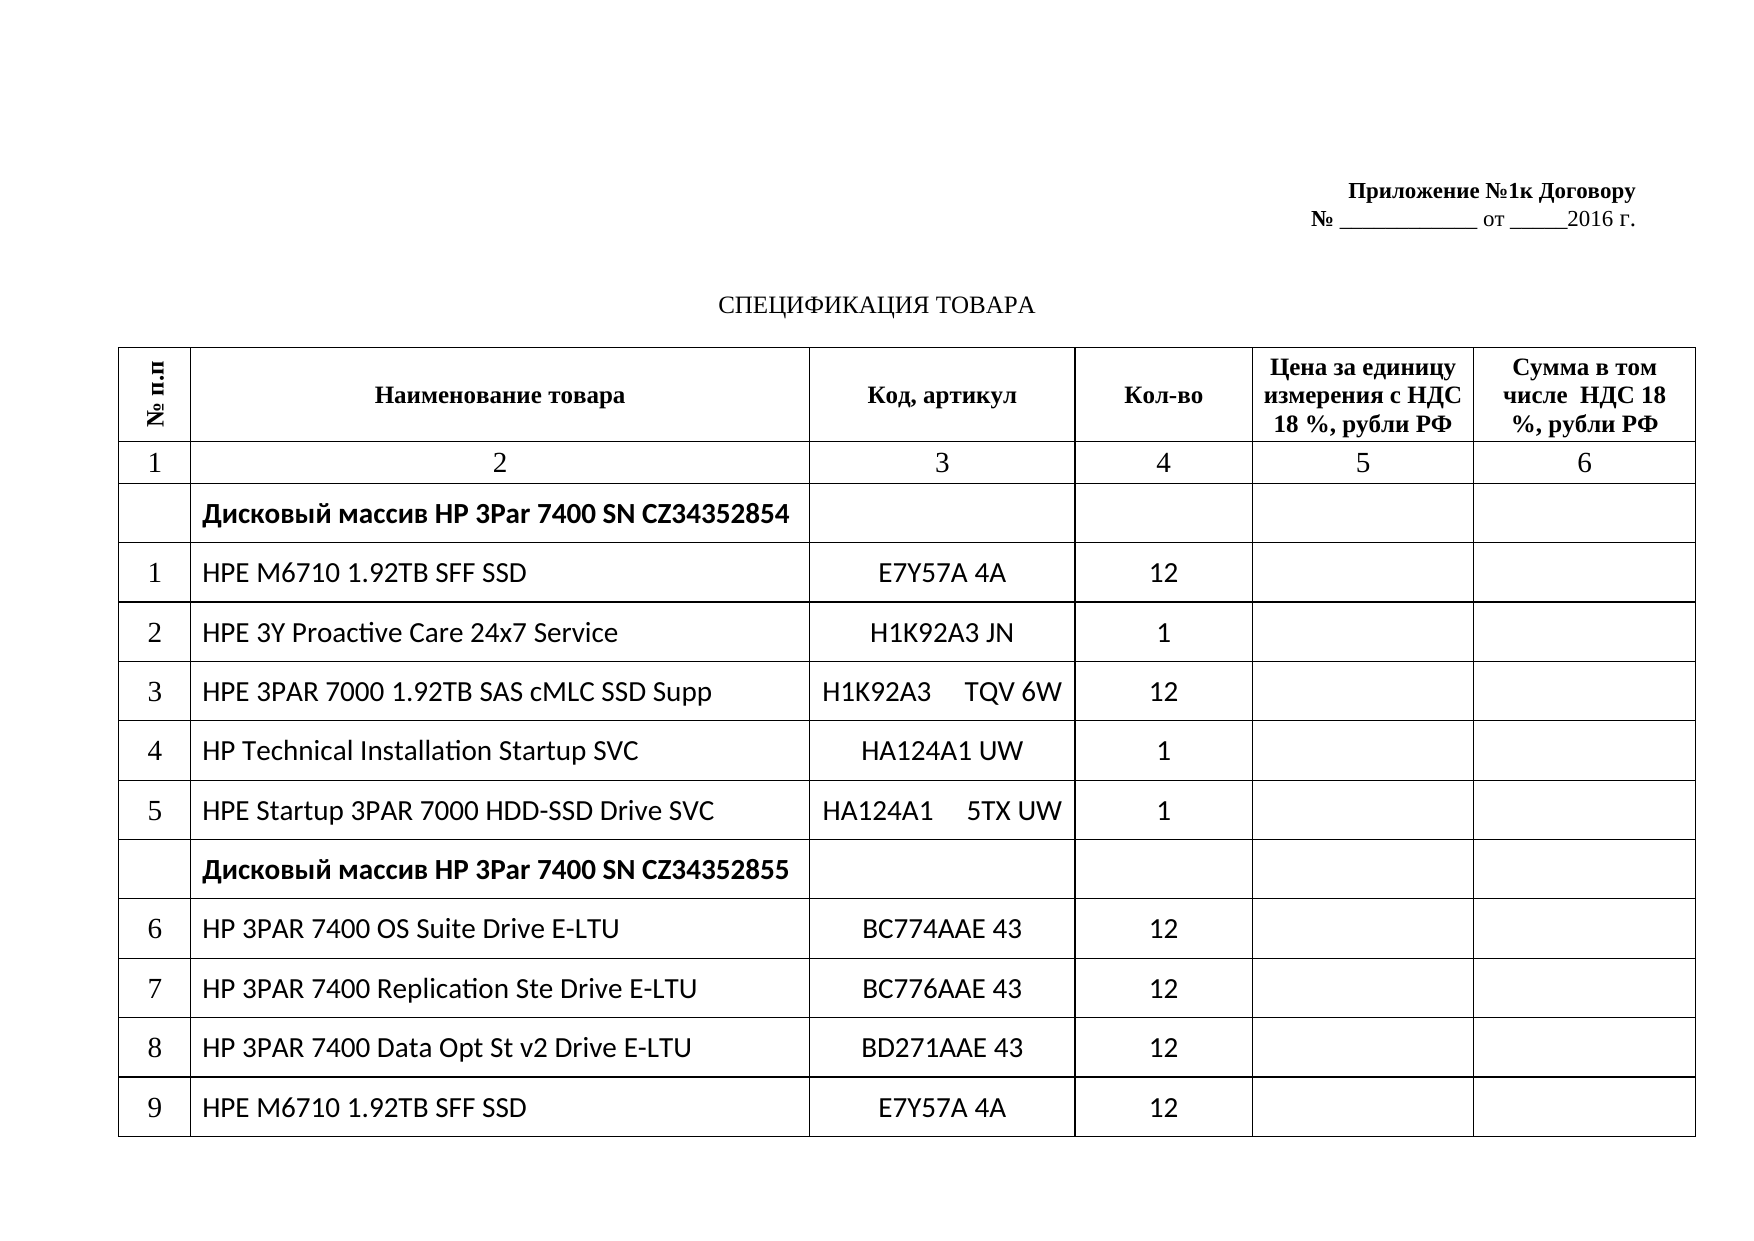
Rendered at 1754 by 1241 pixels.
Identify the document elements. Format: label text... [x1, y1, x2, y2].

table_cell [119, 840, 190, 898]
table_cell 1 [119, 442, 190, 483]
table_cell [1253, 484, 1473, 542]
table_cell [1474, 959, 1695, 1017]
table_cell [1474, 1018, 1695, 1076]
table_cell [1474, 721, 1695, 779]
table_cell HA124A1 UW [810, 721, 1074, 779]
table_cell 5 [119, 781, 190, 839]
table_cell 4 [119, 721, 190, 779]
table_cell 5 [1253, 442, 1473, 483]
table_cell BC774AAE 43 [810, 899, 1074, 958]
table_cell Дисковый массив HP 3Par 7400 SN CZ34352854 [191, 484, 809, 542]
table_cell HP 3PAR 7400 Data Opt St v2 Drive E-LTU [191, 1018, 809, 1076]
table_cell [1253, 662, 1473, 720]
table_cell [810, 840, 1074, 898]
table_cell BC776AAE 43 [810, 959, 1074, 1017]
table_cell HPE 3PAR 7000 1.92TB SAS cMLC SSD Supp [191, 662, 809, 720]
table_cell [1474, 840, 1695, 898]
table_header Код, артикул [810, 348, 1074, 441]
table_header Кол-во [1076, 348, 1252, 441]
table_cell [1076, 840, 1252, 898]
table_cell 1 [1076, 721, 1252, 779]
table_cell [119, 484, 190, 542]
table_cell [1253, 781, 1473, 839]
table_cell 3 [810, 442, 1074, 483]
table_cell HP Technical Installation Startup SVC [191, 721, 809, 779]
table_cell 4 [1076, 442, 1252, 483]
table_header Наименование товара [191, 348, 809, 441]
table_cell 2 [119, 603, 190, 661]
table_cell [1474, 662, 1695, 720]
text № ____________ от _____2016 г. [118, 203, 1636, 232]
text Приложение №1к Договору [118, 177, 1636, 203]
table_cell E7Y57A 4A [810, 543, 1074, 601]
table_cell [1253, 959, 1473, 1017]
table_cell [810, 484, 1074, 542]
table_cell [1474, 603, 1695, 661]
table_cell 12 [1076, 1078, 1252, 1136]
table_cell 2 [191, 442, 809, 483]
table_cell 12 [1076, 662, 1252, 720]
table_cell H1K92A3 JN [810, 603, 1074, 661]
table_cell [1076, 484, 1252, 542]
table_cell 6 [119, 899, 190, 958]
table_cell [1474, 899, 1695, 958]
table_cell HPE 3Y Proactive Care 24x7 Service [191, 603, 809, 661]
table_cell 1 [1076, 781, 1252, 839]
table_cell H1K92A3 TQV 6W [810, 662, 1074, 720]
table_cell 12 [1076, 543, 1252, 601]
table_cell [1474, 543, 1695, 601]
table_cell [1474, 781, 1695, 839]
table_cell 8 [119, 1018, 190, 1076]
table_cell HPE M6710 1.92TB SFF SSD [191, 1078, 809, 1136]
table_cell 12 [1076, 899, 1252, 958]
table_cell [1253, 899, 1473, 958]
table_cell [1253, 543, 1473, 601]
table_header Сумма в том числе НДС 18 %, рубли РФ [1474, 348, 1695, 441]
table_cell 12 [1076, 959, 1252, 1017]
table_cell 6 [1474, 442, 1695, 483]
table_cell [1474, 1078, 1695, 1136]
table_cell [1253, 1018, 1473, 1076]
table_cell [1253, 1078, 1473, 1136]
table_cell HPE M6710 1.92TB SFF SSD [191, 543, 809, 601]
table_cell 1 [1076, 603, 1252, 661]
table_header Цена за единицу измерения с НДС 18 %, рубли РФ [1253, 348, 1473, 441]
table_cell E7Y57A 4A [810, 1078, 1074, 1136]
table_header № п.п [119, 348, 190, 441]
table_cell 1 [119, 543, 190, 601]
table_cell HP 3PAR 7400 OS Suite Drive E-LTU [191, 899, 809, 958]
text СПЕЦИФИКАЦИЯ ТОВАРА [118, 290, 1636, 318]
table_cell 9 [119, 1078, 190, 1136]
table_cell HP 3PAR 7400 Replication Ste Drive E-LTU [191, 959, 809, 1017]
table_cell Дисковый массив HP 3Par 7400 SN CZ34352855 [191, 840, 809, 898]
table_cell 3 [119, 662, 190, 720]
table_cell 12 [1076, 1018, 1252, 1076]
table_cell 7 [119, 959, 190, 1017]
table_cell [1253, 840, 1473, 898]
table_cell BD271AAE 43 [810, 1018, 1074, 1076]
table_cell [1253, 721, 1473, 779]
table_cell [1253, 603, 1473, 661]
table_cell HPE Startup 3PAR 7000 HDD-SSD Drive SVC [191, 781, 809, 839]
table_cell [1474, 484, 1695, 542]
table_cell HA124A1 5TX UW [810, 781, 1074, 839]
